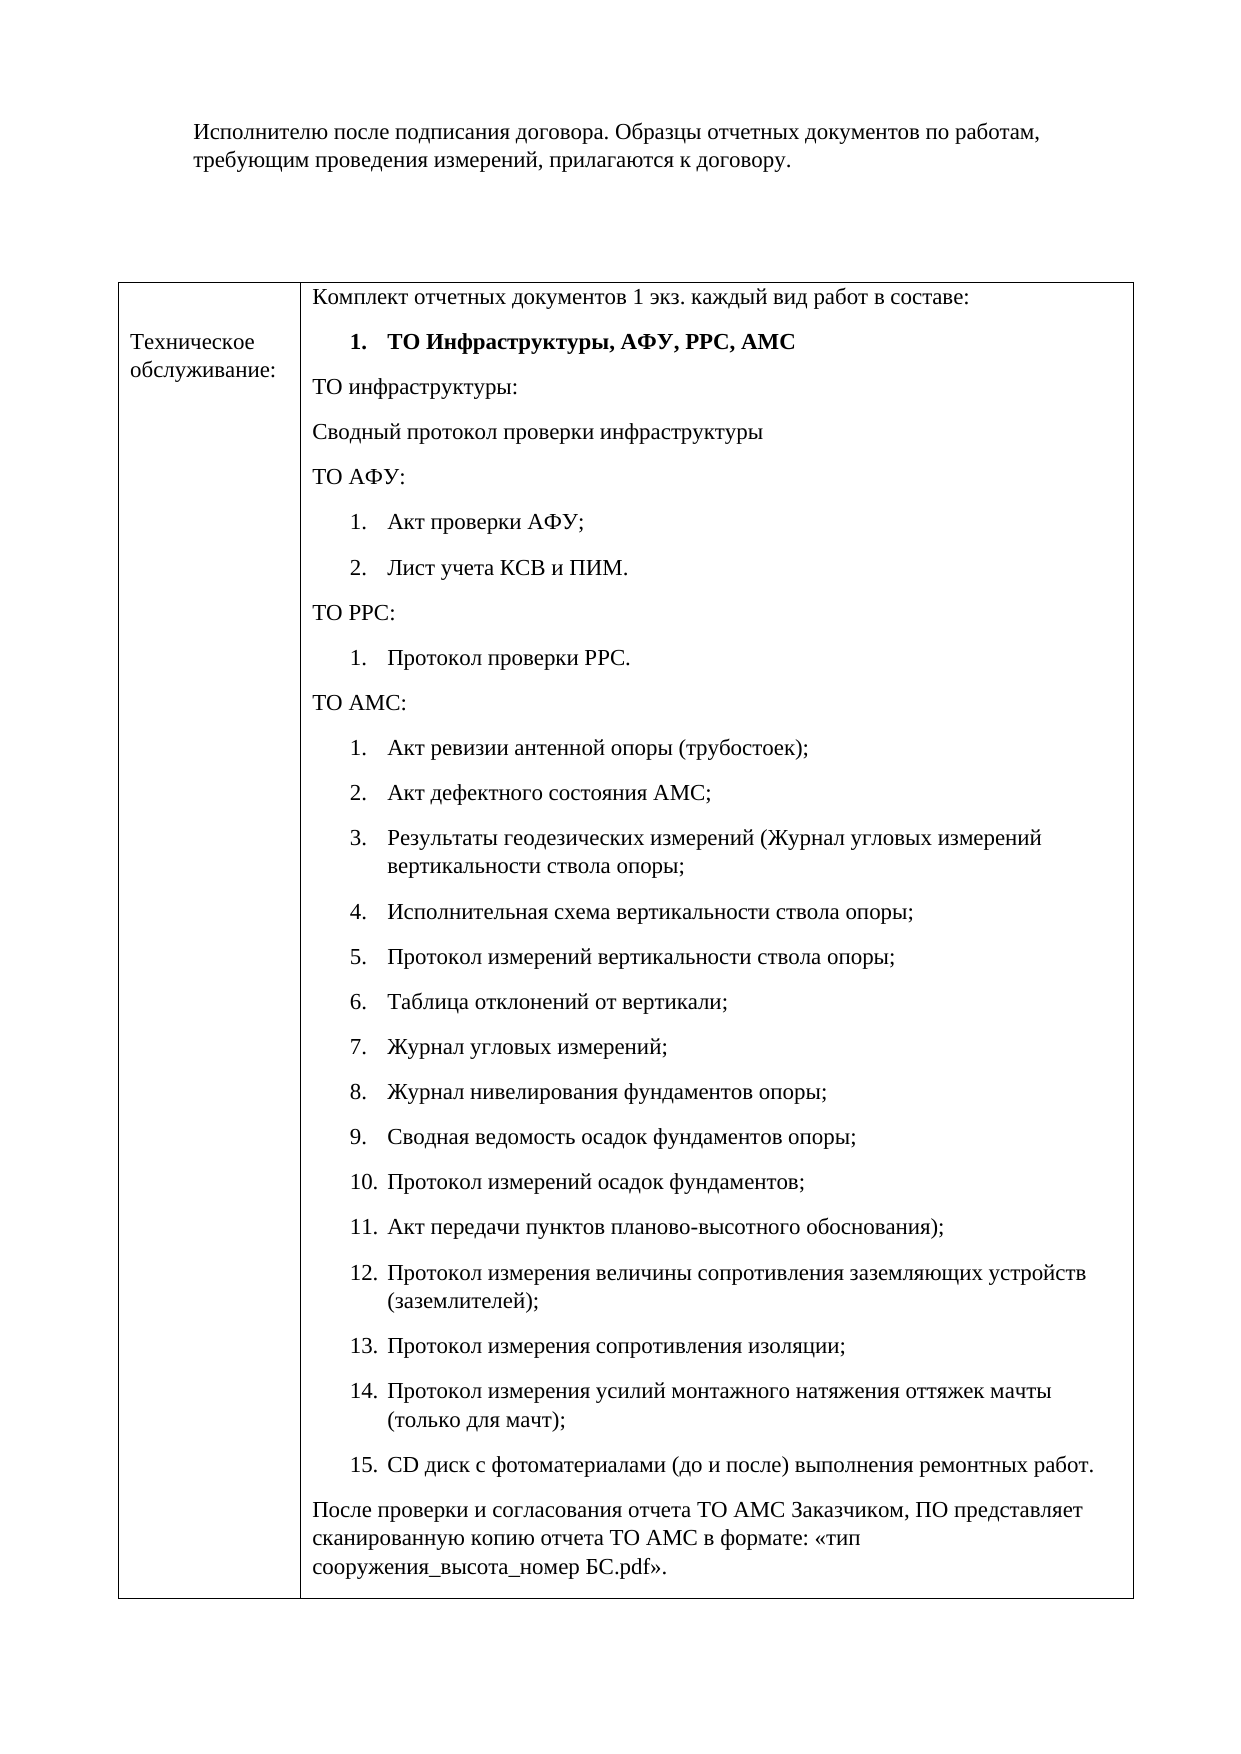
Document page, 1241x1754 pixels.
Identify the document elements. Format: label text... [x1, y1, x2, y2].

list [156, 118, 1152, 173]
table_header Комплект отчетных документов 1 экз. каждый вид работ в составе: ТО Инфраструктуры, АФУ, РРС, АМС ТО инфраструктуры: Сводный протокол проверки инфраструктуры ТО АФУ: Акт проверки АФУ; Лист учета КСВ и ПИМ. ТО РРС: Протокол проверки РРС. ТО АМС: Акт ревизии антенной опоры (трубостоек); Акт дефектного состояния АМС; Результаты геодезических измерений (Журнал угловых измерений вертикальности ствола опоры; Исполнительная схема вертикальности ствола опоры; Протокол измерений вертикальности ствола опоры; Таблица отклонений от вертикали; Журнал угловых измерений; Журнал нивелирования фундаментов опоры; Сводная ведомость осадок фундаментов опоры; Протокол измерений осадок фундаментов; Акт передачи пунктов планово-высотного обоснования); Протокол измерения величины сопротивления заземляющих устройств (заземлителей); Протокол измерения сопротивления изоляции; Протокол измерения усилий монтажного натяжения оттяжек мачты (только для мачт); CD диск с фотоматериалами (до и после) выполнения ремонтных работ. После проверки и согласования отчета ТО АМС Заказчиком, ПО представляет сканированную копию отчета ТО АМС в формате: «тип сооружения_высота_номер БС.pdf». [301, 283, 1133, 1598]
table_header Техническое обслуживание: [119, 283, 300, 1598]
